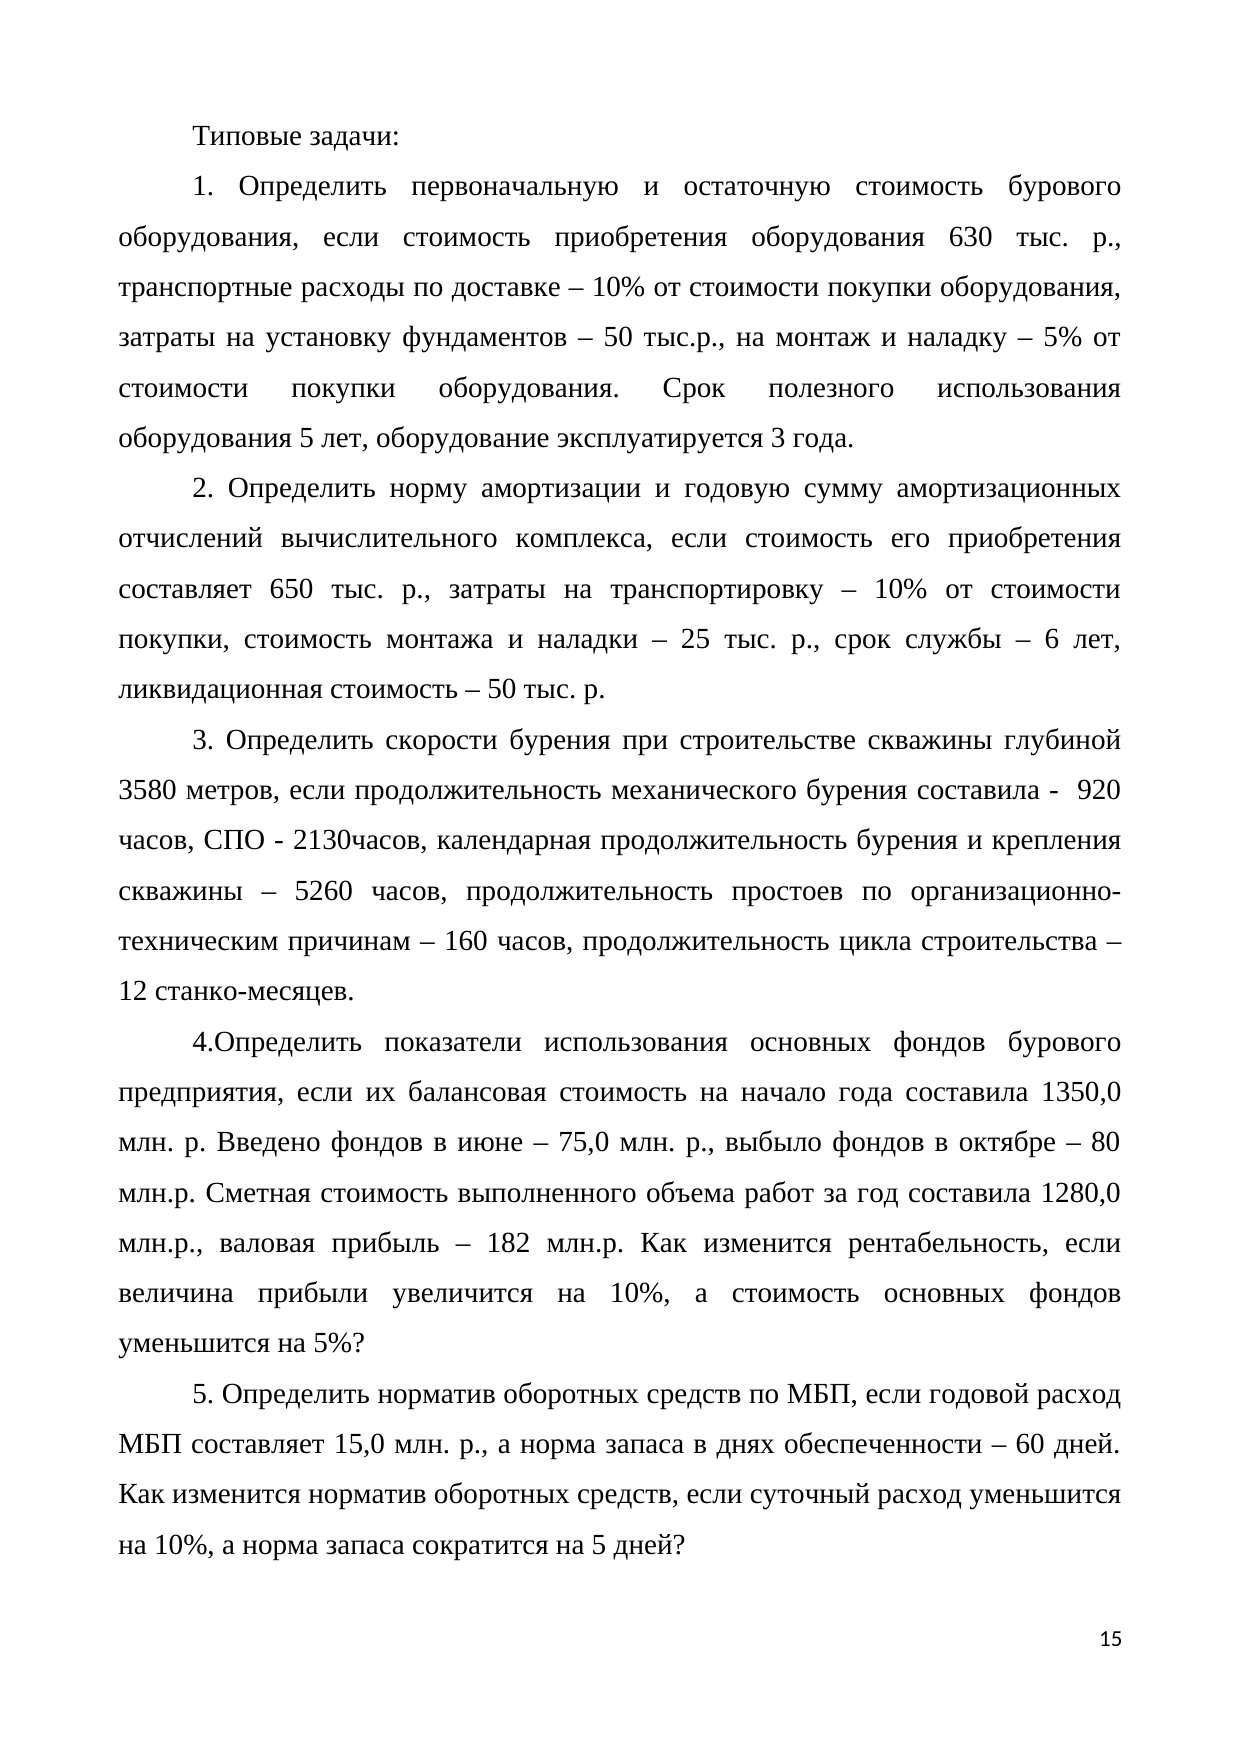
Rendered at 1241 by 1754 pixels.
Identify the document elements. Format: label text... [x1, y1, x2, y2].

text 5. Определить норматив оборотных средств по МБП, если годовой расход МБП составляет 15,0 млн. р., а норма запаса в днях обеспеченности – 60 дней. Как изменится норматив оборотных средств, если суточный расход уменьшится на 10%, а норма запаса сократится на 5 дней? [118, 1376, 1122, 1560]
text 2. Определить норму амортизации и годовую сумму амортизационных отчислений вычислительного комплекса, если стоимость его приобретения составляет 650 тыс. р., затраты на транспортировку – 10% от стоимости покупки, стоимость монтажа и наладки – 25 тыс. р., срок службы – 6 лет, ликвидационная стоимость – 50 тыс. р. [118, 470, 1122, 705]
text 3. Определить скорости бурения при строительстве скважины глубиной 3580 метров, если продолжительность механического бурения составила - 920 часов, СПО - 2130часов, календарная продолжительность бурения и крепления скважины – 5260 часов, продолжительность простоев по организационно-техническим причинам – 160 часов, продолжительность цикла строительства – 12 станко-месяцев. [118, 722, 1122, 1007]
text 4.Определить показатели использования основных фондов бурового предприятия, если их балансовая стоимость на начало года составила 1350,0 млн. р. Введено фондов в июне – 75,0 млн. р., выбыло фондов в октябре – 80 млн.р. Сметная стоимость выполненного объема работ за год составила 1280,0 млн.р., валовая прибыль – 182 млн.р. Как изменится рентабельность, если величина прибыли увеличится на 10%, а стоимость основных фондов уменьшится на 5%? [118, 1024, 1122, 1359]
text Типовые задачи: [118, 118, 1122, 152]
text 1. Определить первоначальную и остаточную стоимость бурового оборудования, если стоимость приобретения оборудования 630 тыс. р., транспортные расходы по доставке – 10% от стоимости покупки оборудования, затраты на установку фундаментов – 50 тыс.р., на монтаж и наладку – 5% от стоимости покупки оборудования. Срок полезного использования оборудования 5 лет, оборудование эксплуатируется 3 года. [118, 168, 1122, 453]
